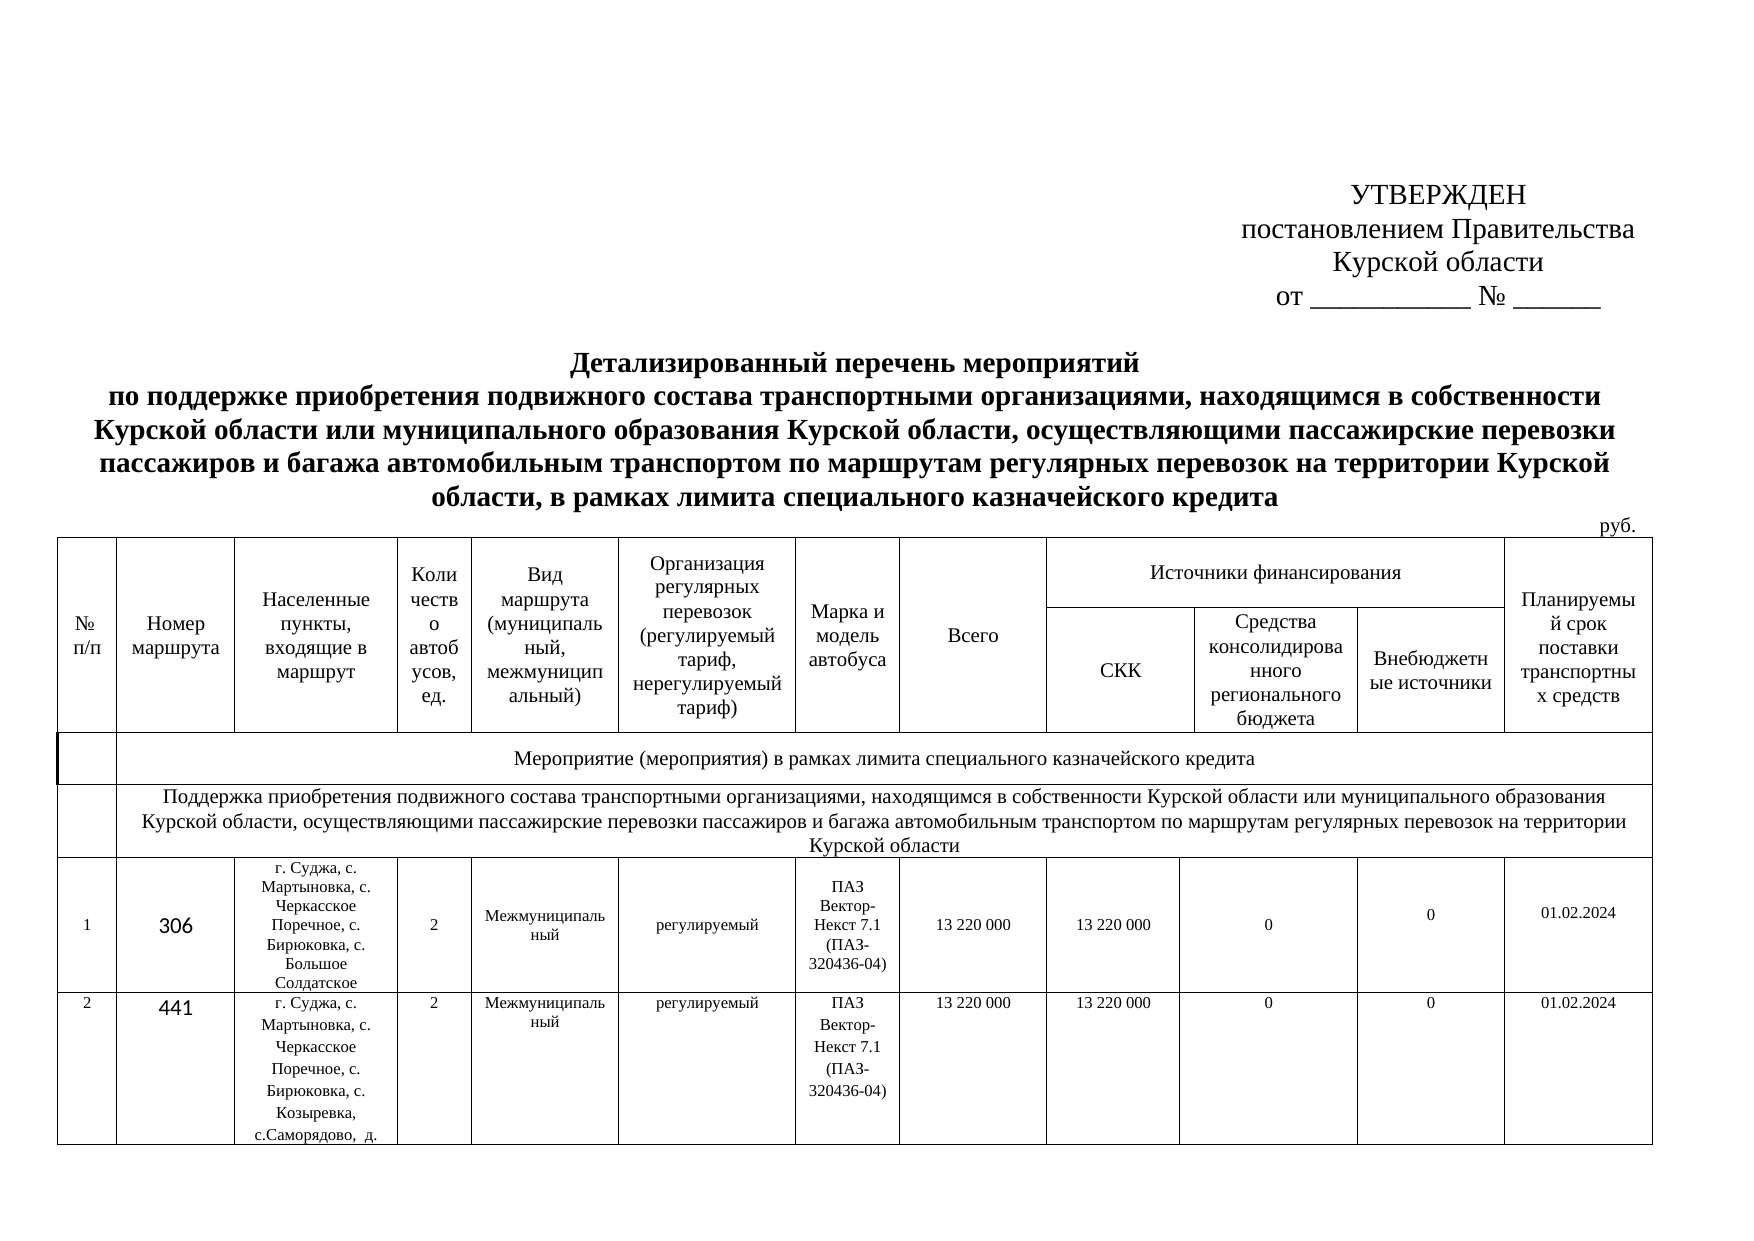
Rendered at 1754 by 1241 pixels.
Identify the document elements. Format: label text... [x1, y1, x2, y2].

table_cell 2 [398, 993, 471, 1144]
table_cell 13 220 000 [900, 858, 1046, 992]
table_cell 2 [58, 993, 116, 1144]
table_cell 0 [1180, 858, 1357, 992]
table_header Источники финансирования [1047, 538, 1504, 607]
table_header Вид маршрута (муниципальный, межмуниципальный) [472, 538, 618, 732]
table_cell Мероприятие (мероприятия) в рамках лимита специального казначейского кредита [117, 733, 1652, 783]
text Детализированный перечень мероприятий [74, 345, 1636, 378]
table_cell 306 [117, 858, 234, 992]
table_cell 441 [117, 993, 234, 1144]
table_cell ПАЗ Вектор-Некст 7.1 (ПАЗ-320436-04) [796, 858, 899, 992]
table_cell 0 [1358, 993, 1504, 1144]
table_cell 1 [58, 858, 116, 992]
text постановлением Правительства [428, 211, 1636, 244]
table_header Количество автобусов, ед. [398, 538, 471, 732]
table_cell 2 [398, 858, 471, 992]
table_cell Межмуниципальный [472, 993, 618, 1144]
table_cell 13 220 000 [1047, 993, 1179, 1144]
table_cell г. Суджа, с. Мартыновка, с. Черкасское Поречное, с. Бирюковка, с. Большое Солдатское [235, 858, 397, 992]
table_header Населенные пункты, входящие в маршрут [235, 538, 397, 732]
table_cell [58, 785, 116, 857]
table_cell регулируемый [619, 993, 795, 1144]
table_cell регулируемый [619, 858, 795, 992]
table_cell Поддержка приобретения подвижного состава транспортными организациями, находящимся в собственности Курской области или муниципального образования Курской области, осуществляющими пассажирские перевозки пассажиров и багажа автомобильным транспортом по маршрутам регулярных перевозок на территории Курской области [117, 785, 1652, 857]
table_cell Средства консолидированного регионального бюджета [1195, 608, 1357, 732]
table_cell 01.02.2024 [1505, 858, 1652, 992]
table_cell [235, 993, 397, 1144]
text Курской области [428, 244, 1636, 278]
table_cell 0 [1180, 993, 1357, 1144]
table_cell 01.02.2024 [1505, 993, 1652, 1144]
text УТВЕРЖДЕН [428, 177, 1636, 211]
table_header Организация регулярных перевозок (регулируемый тариф, нерегулируемый тариф) [619, 538, 795, 732]
table_header № п/п [58, 538, 116, 732]
text руб. [74, 513, 1636, 537]
table_cell [59, 733, 116, 783]
text от ___________ № ______ [428, 278, 1636, 311]
table_cell СКК [1047, 608, 1194, 732]
table_header Марка и модель автобуса [796, 538, 899, 732]
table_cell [796, 993, 899, 1144]
table_header Номер маршрута [117, 538, 234, 732]
table_cell 0 [1358, 858, 1504, 992]
table_header Планируемый срок поставки транспортных средств [1505, 538, 1652, 732]
table_cell Межмуниципальный [472, 858, 618, 992]
table_cell 13 220 000 [900, 993, 1046, 1144]
table_header Всего [900, 538, 1046, 732]
text по поддержке приобретения подвижного состава транспортными организациями, находящимся в собственности Курской области или муниципального образования Курской области, осуществляющими пассажирские перевозки пассажиров и багажа автомобильным транспортом по маршрутам регулярных перевозок на территории Курской области, в рамках лимита специального казначейского кредита [74, 378, 1636, 513]
table_cell 13 220 000 [1047, 858, 1179, 992]
table_cell Внебюджетные источники [1358, 608, 1504, 732]
